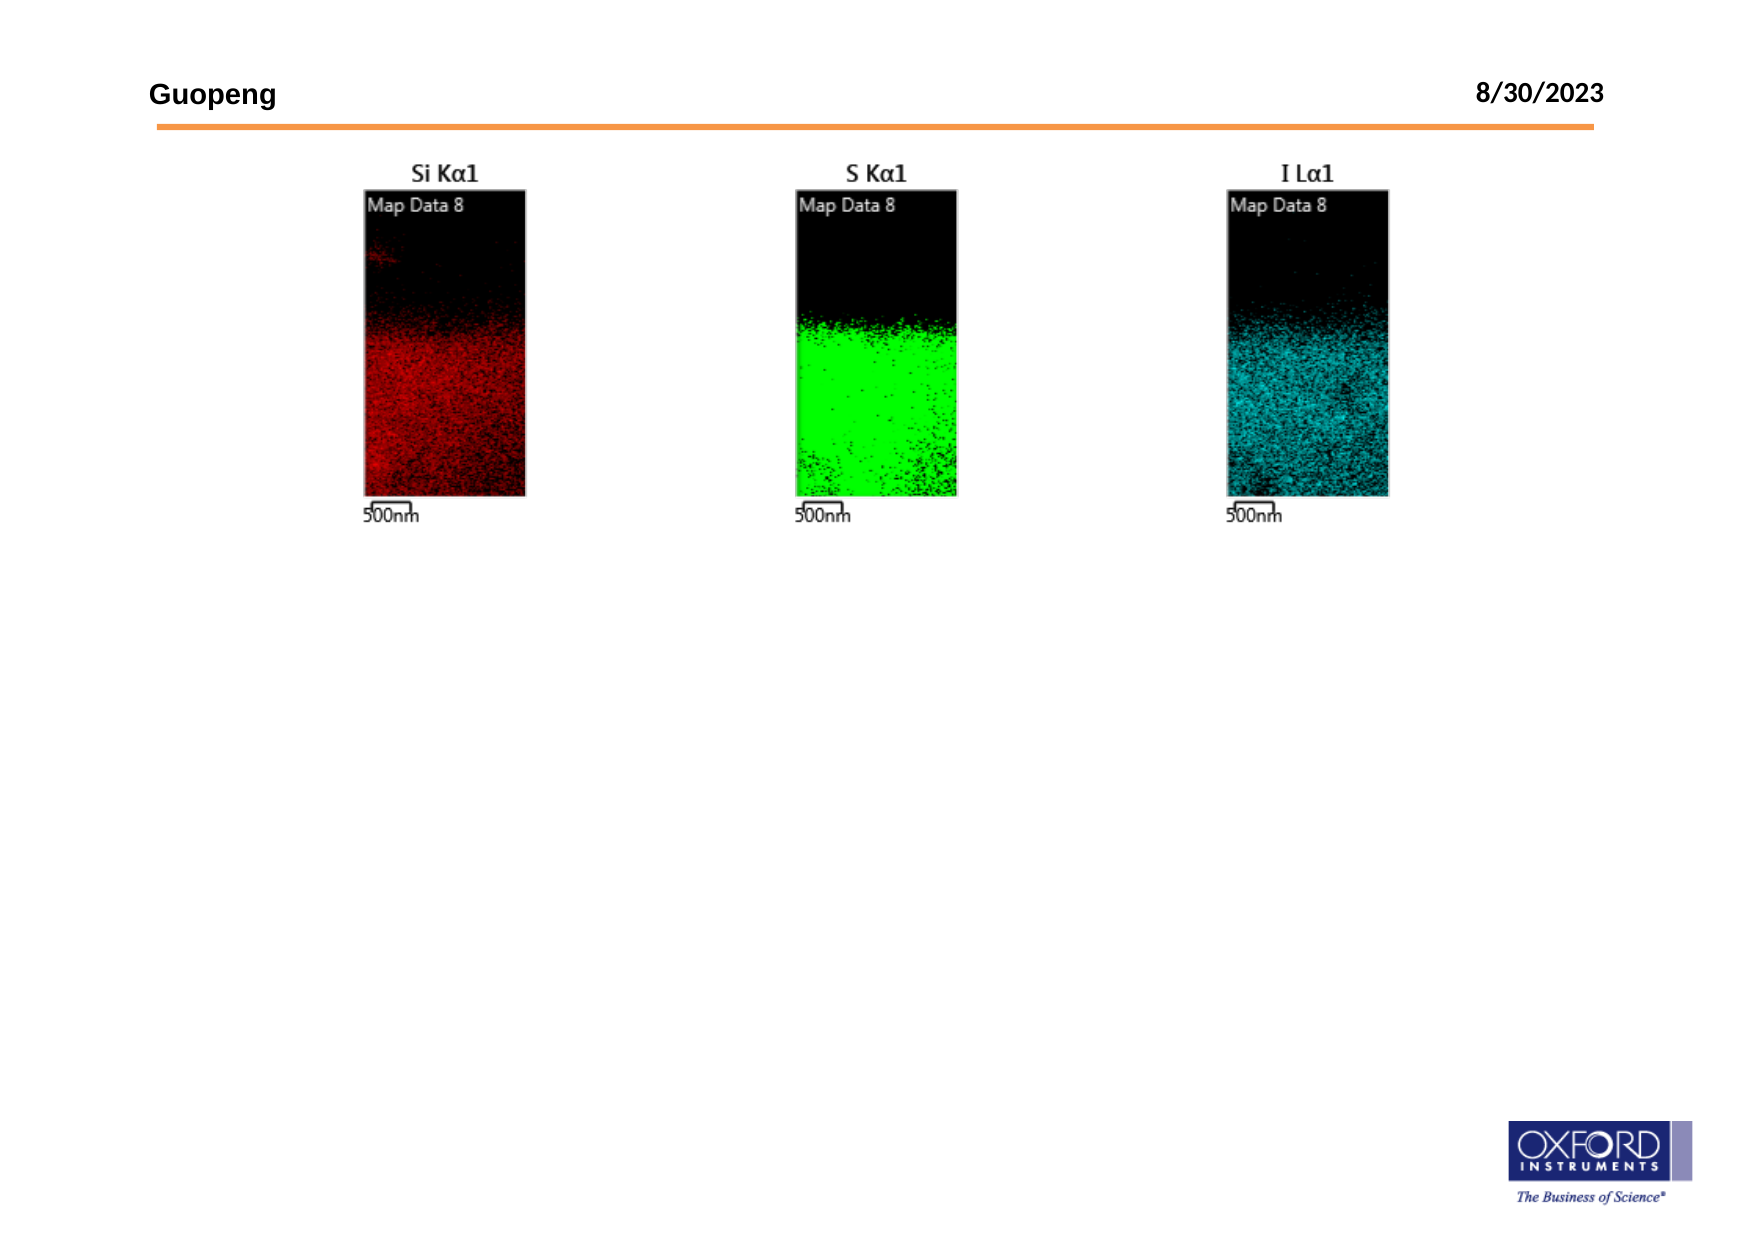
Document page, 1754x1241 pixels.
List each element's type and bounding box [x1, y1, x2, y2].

picture [1508, 1121, 1693, 1207]
